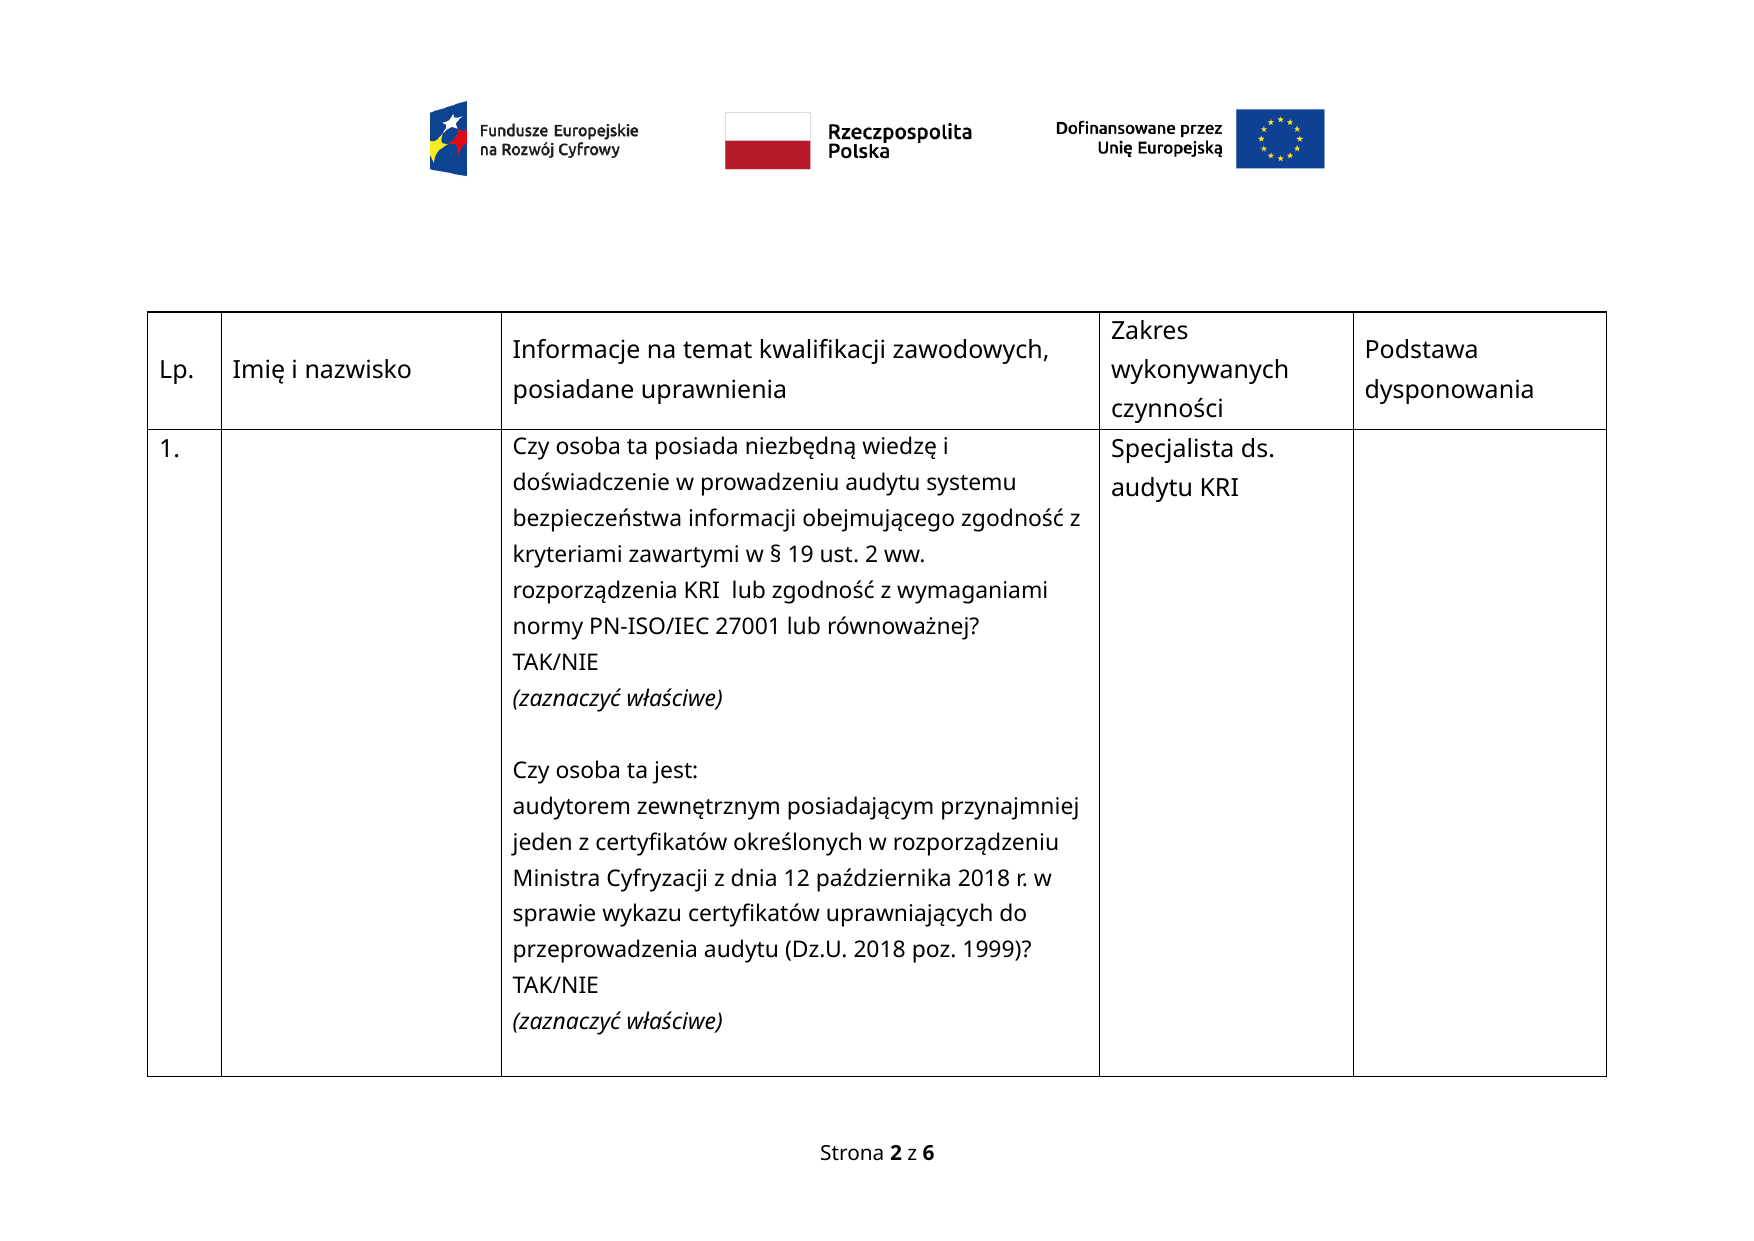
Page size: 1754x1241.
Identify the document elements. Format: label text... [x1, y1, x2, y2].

picture [404, 73, 1350, 201]
table_header Informacje na temat kwalifikacji zawodowych, posiadane uprawnienia [502, 313, 1099, 429]
table_cell [1354, 430, 1606, 1076]
table_header Lp. [148, 313, 221, 429]
table_cell [222, 430, 501, 1076]
table_cell Specjalista ds. audytu KRI [1100, 430, 1353, 1076]
table_header Podstawa dysponowania [1354, 313, 1606, 429]
table_header Zakres wykonywanych czynności [1100, 313, 1353, 429]
table_header Imię i nazwisko [222, 313, 501, 429]
table_cell [148, 430, 221, 1076]
